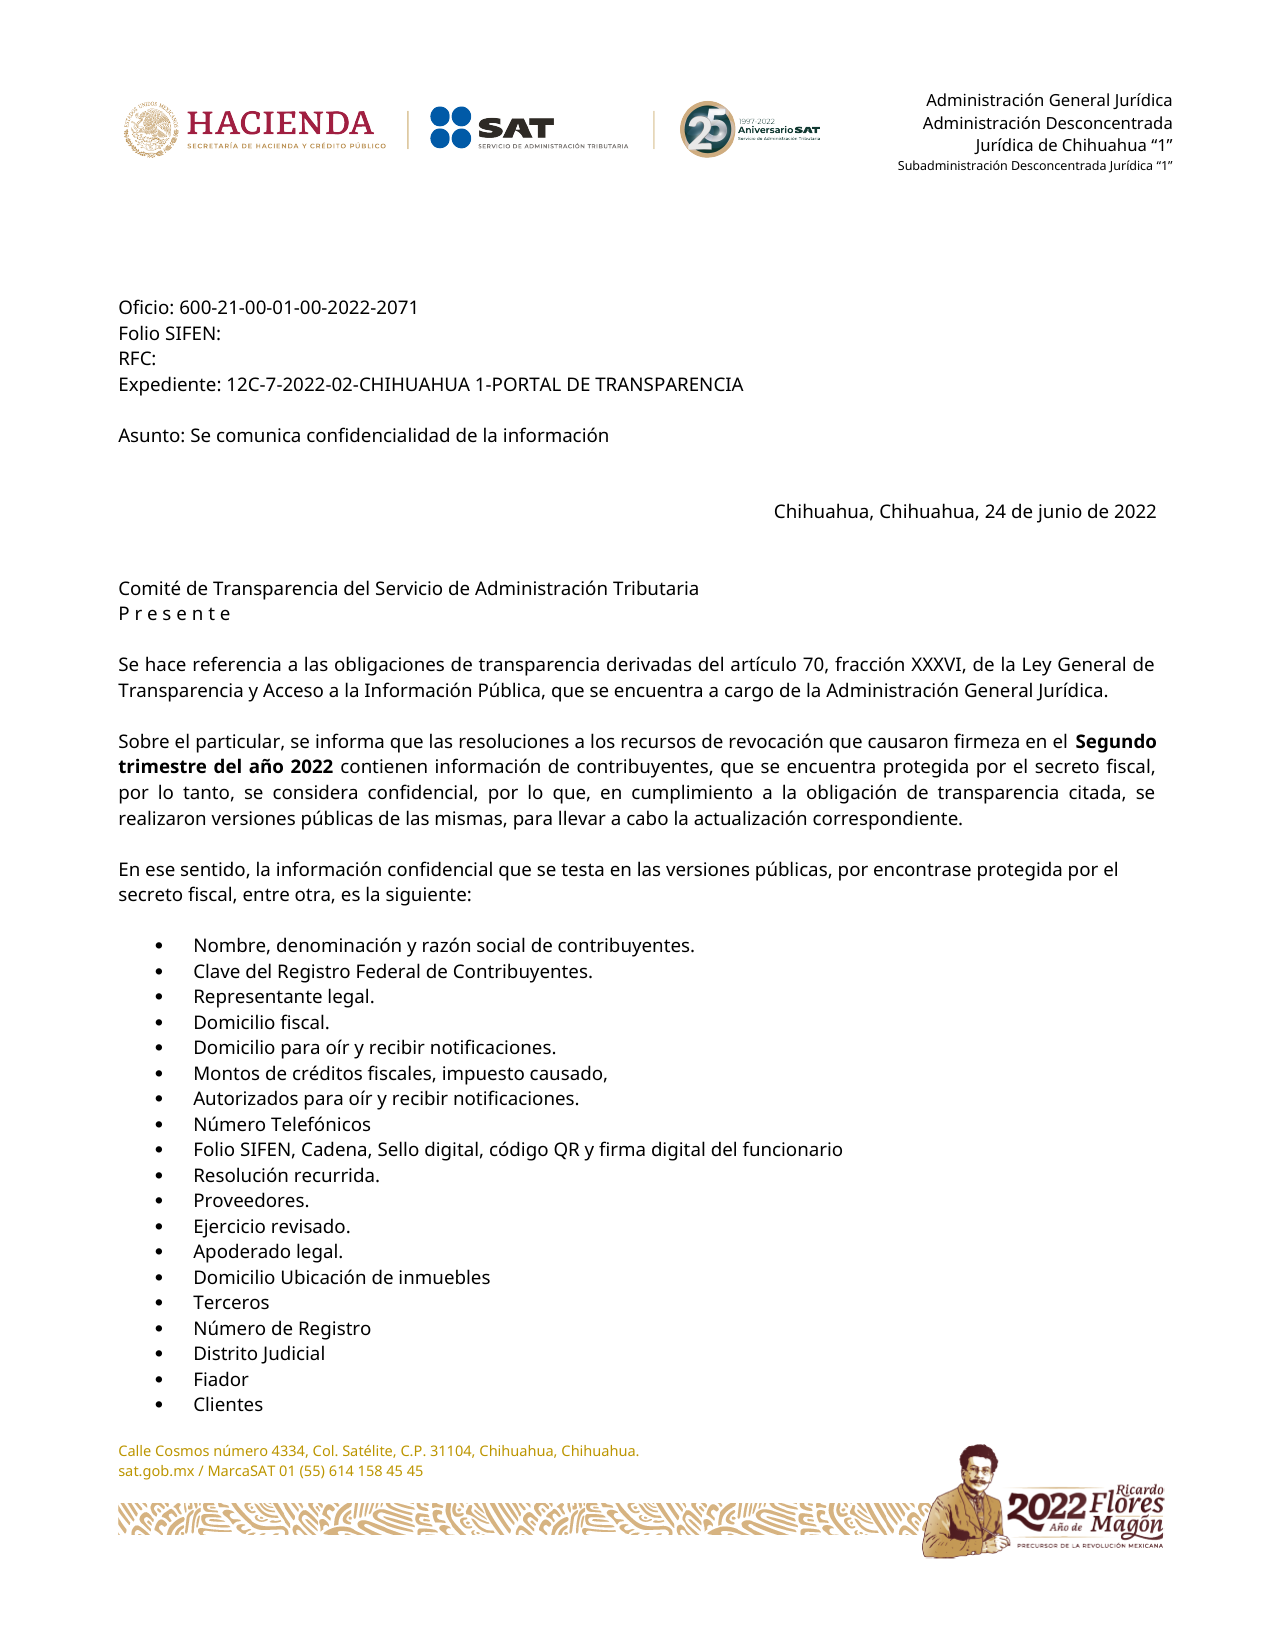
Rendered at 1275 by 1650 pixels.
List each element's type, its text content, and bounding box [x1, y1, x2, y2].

text Se hace referencia a las obligaciones de transparencia derivadas del artículo 70, fracción XXXVI, de la Ley General de Transparencia y Acceso a la Información Pública, que se encuentra a cargo de la Administración General Jurídica. [118, 652, 1157, 703]
list Nombre, denominación y razón social de contribuyentes. [156, 932, 1157, 958]
list Clientes [156, 1392, 1157, 1417]
list Ejercicio revisado. [156, 1213, 1157, 1239]
text Oficio: 600-21-00-01-00-2022-2071 [118, 294, 1157, 320]
text Folio SIFEN: [118, 320, 1157, 345]
text Asunto: Se comunica confidencialidad de la información [118, 422, 1157, 447]
list Distrito Judicial [156, 1341, 1157, 1366]
list Número Telefónicos [156, 1111, 1157, 1137]
text RFC: [118, 345, 1157, 371]
text P r e s e n t e [118, 601, 1157, 626]
list Clave del Registro Federal de Contribuyentes. [156, 958, 1157, 983]
picture [118, 1440, 1169, 1560]
text En ese sentido, la información confidencial que se testa en las versiones públicas, por encontrase protegida por el secreto fiscal, entre otra, es la siguiente: [118, 856, 1157, 907]
text Sobre el particular, se informa que las resoluciones a los recursos de revocación que causaron firmeza en el Segundo trimestre del año 2022 contienen información de contribuyentes, que se encuentra protegida por el secreto fiscal, por lo tanto, se considera confidencial, por lo que, en cumplimiento a la obligación de transparencia citada, se realizaron versiones públicas de las mismas, para llevar a cabo la actualización correspondiente. [118, 728, 1157, 830]
text Expediente: 12C-7-2022-02-CHIHUAHUA 1-PORTAL DE TRANSPARENCIA [118, 371, 1157, 396]
list Montos de créditos fiscales, impuesto causado, [156, 1060, 1157, 1086]
list Apoderado legal. [156, 1239, 1157, 1264]
text Chihuahua, Chihuahua, 24 de junio de 2022 [118, 498, 1157, 524]
picture [102, 88, 843, 171]
list Fiador [156, 1366, 1157, 1392]
list Proveedores. [156, 1188, 1157, 1213]
list Domicilio fiscal. [156, 1009, 1157, 1034]
list Terceros [156, 1290, 1157, 1315]
list Número de Registro [156, 1315, 1157, 1341]
list Folio SIFEN, Cadena, Sello digital, código QR y firma digital del funcionario [156, 1137, 1157, 1162]
list Domicilio para oír y recibir notificaciones. [156, 1034, 1157, 1060]
text Comité de Transparencia del Servicio de Administración Tributaria [118, 575, 782, 601]
list Representante legal. [156, 983, 1157, 1009]
list Resolución recurrida. [156, 1162, 1157, 1188]
list Autorizados para oír y recibir notificaciones. [156, 1086, 1157, 1111]
list Domicilio Ubicación de inmuebles [156, 1264, 1157, 1290]
